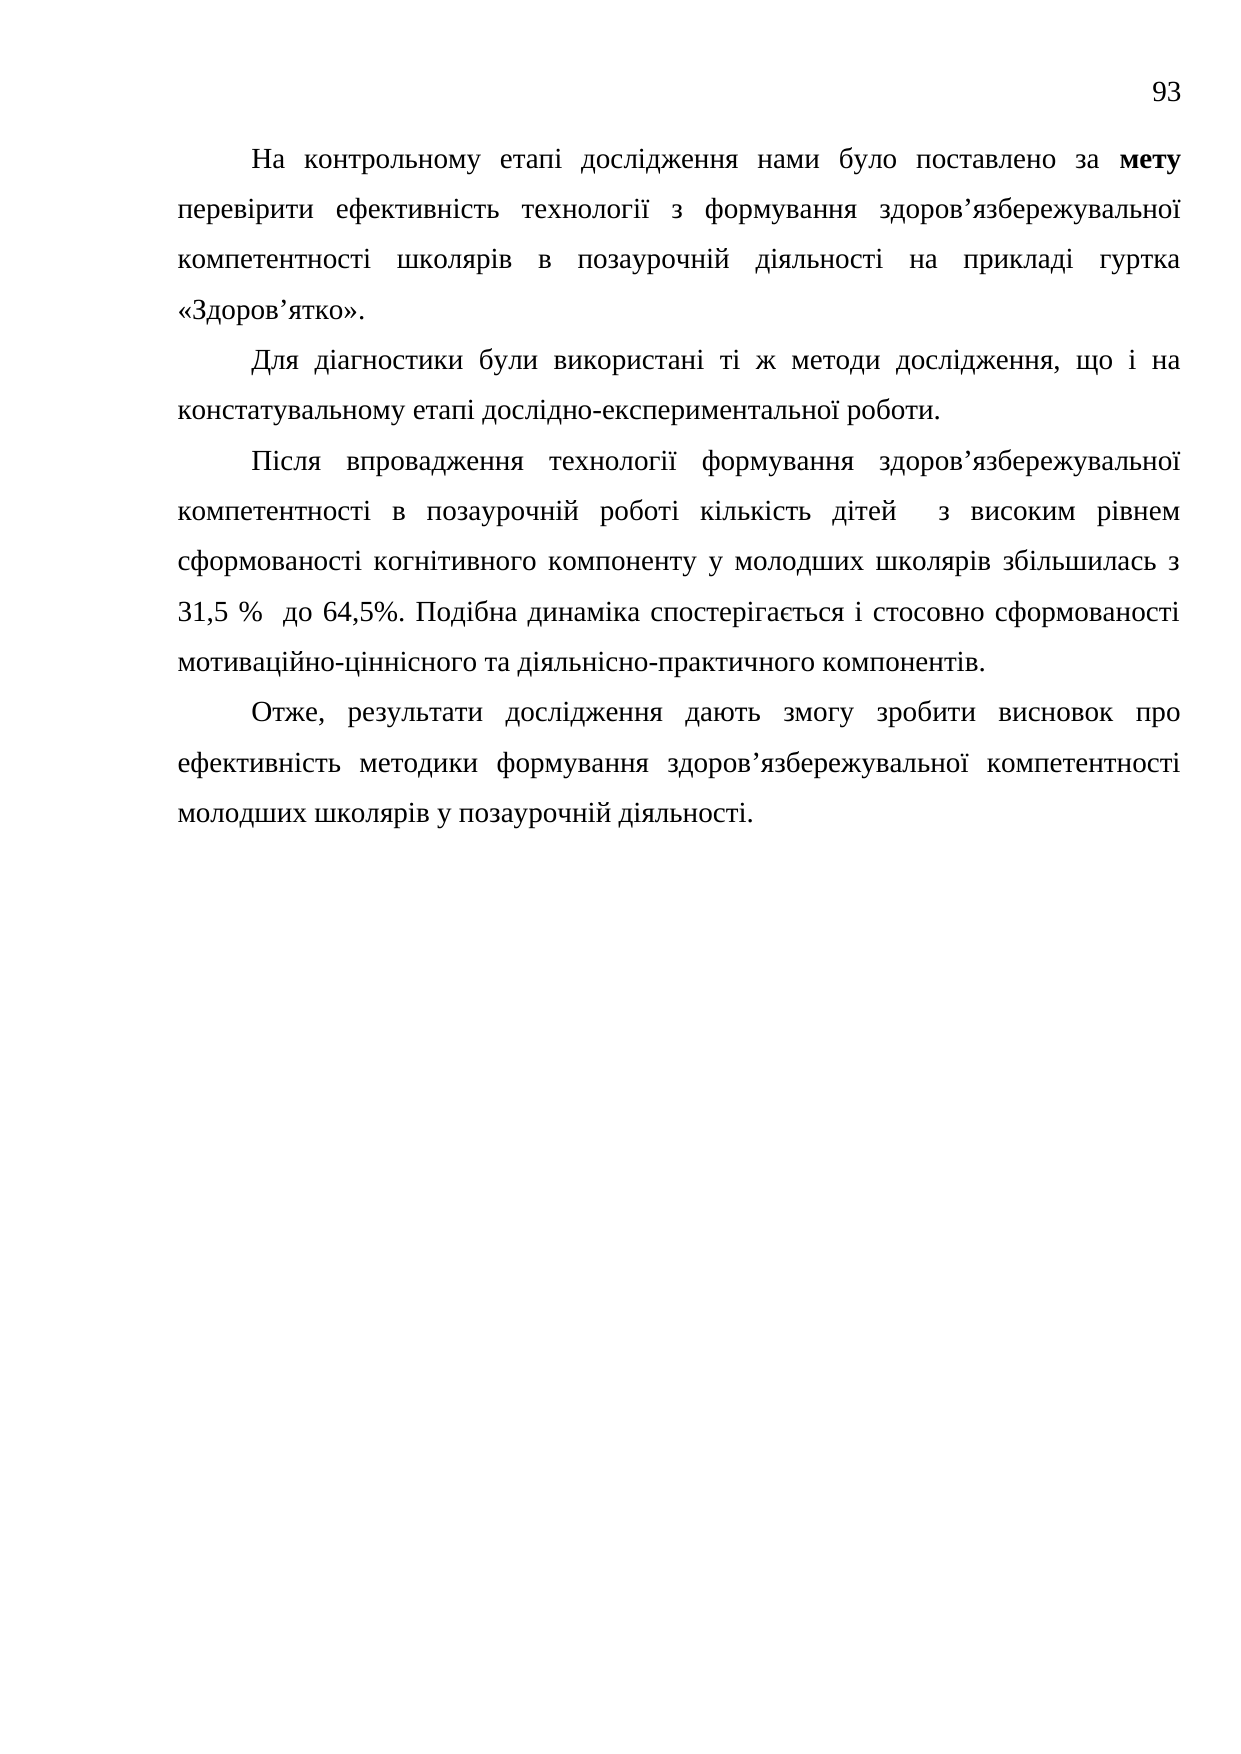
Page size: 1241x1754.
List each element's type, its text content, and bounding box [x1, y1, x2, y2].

text Після впровадження технології формування здоров’язбережувальної компетентності в позаурочній роботі кількість дітей з високим рівнем сформованості когнітивного компоненту у молодших школярів збільшилась з 31,5 % до 64,5%. Подібна динаміка спостерігається і стосовно сформованості мотиваційно-ціннісного та діяльнісно-практичного компонентів. [177, 443, 1181, 678]
text На контрольному етапі дослідження нами було поставлено за мету перевірити ефективність технології з формування здоров’язбережувальної компетентності школярів в позаурочній діяльності на прикладі гуртка «Здоров’ятко». [177, 141, 1181, 325]
text Отже, результати дослідження дають змогу зробити висновок про ефективність методики формування здоров’язбережувальної компетентності молодших школярів у позаурочній діяльності. [177, 694, 1181, 828]
text Для діагностики були використані ті ж методи дослідження, що і на констатувальному етапі дослідно-експериментальної роботи. [177, 342, 1181, 426]
